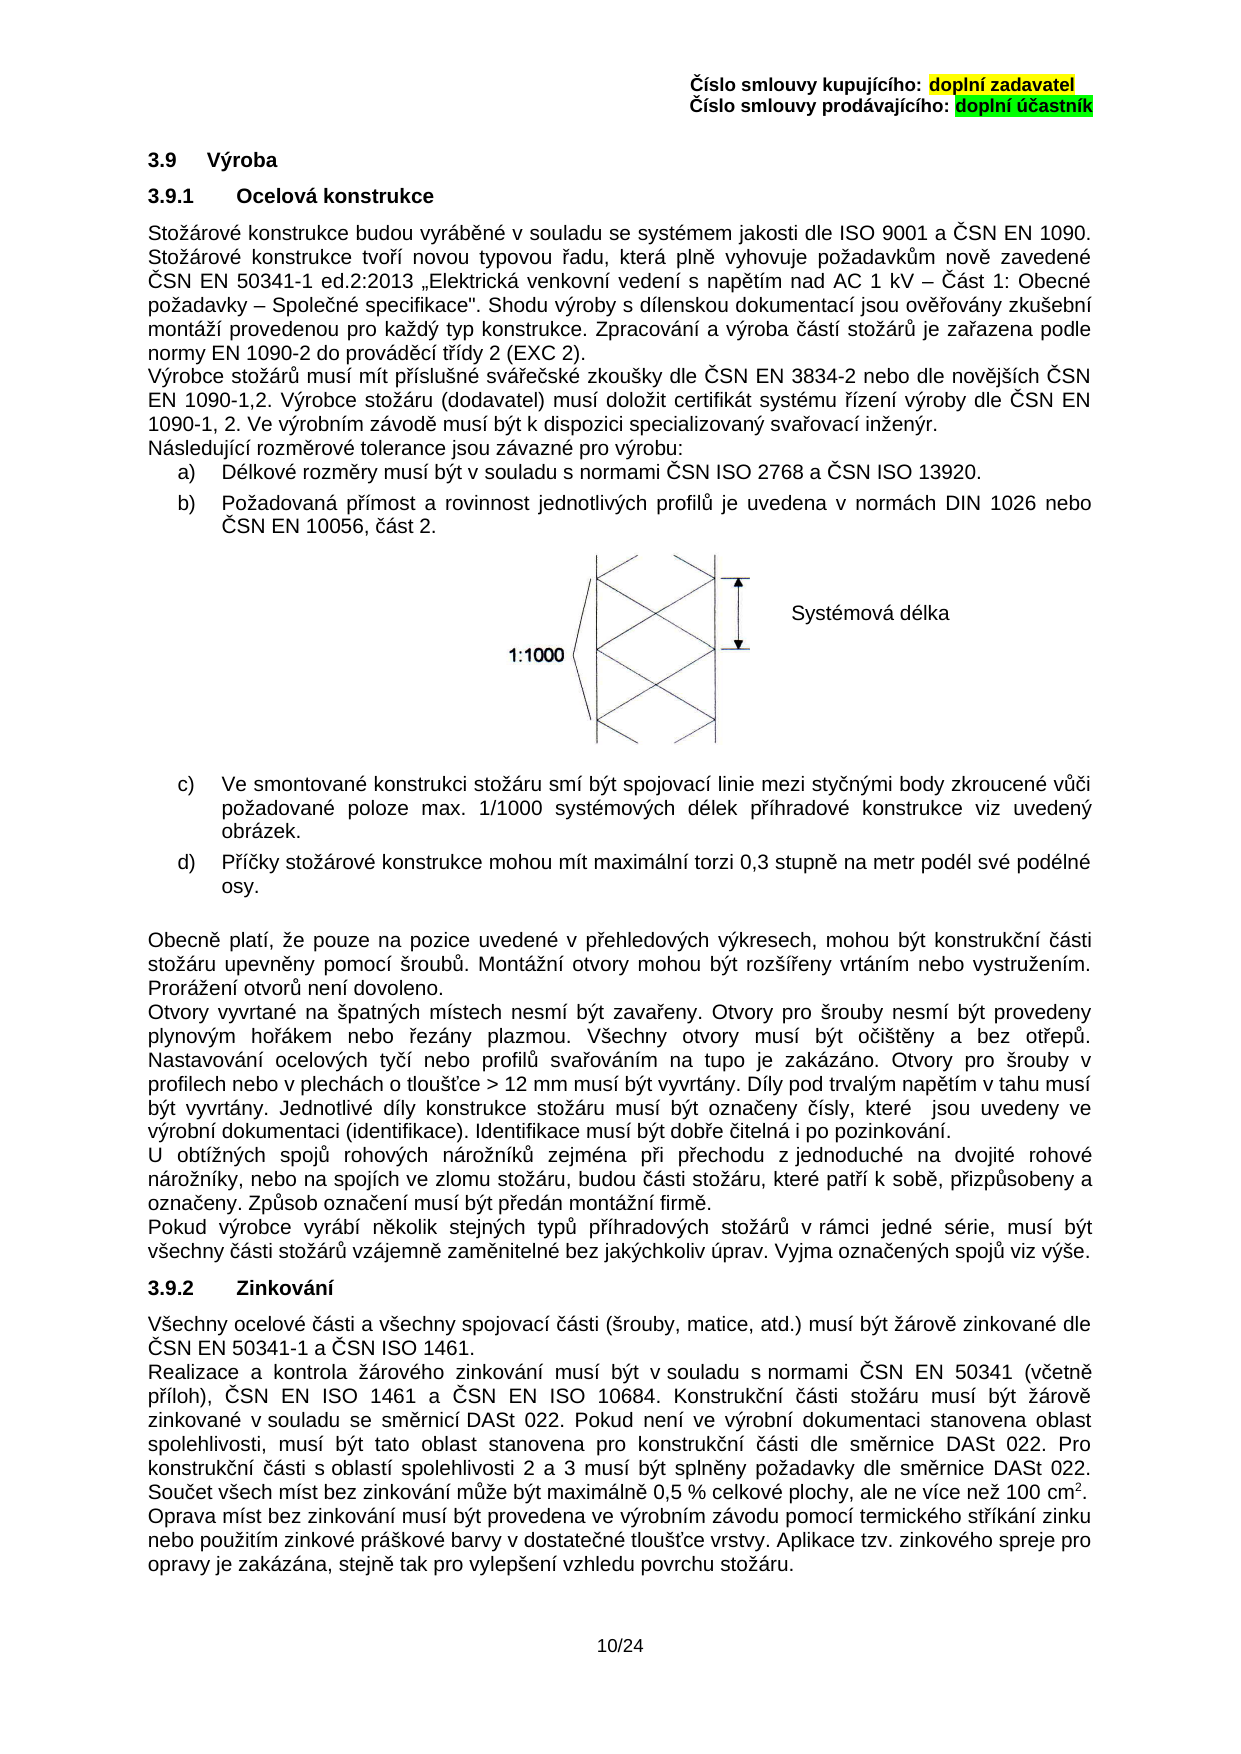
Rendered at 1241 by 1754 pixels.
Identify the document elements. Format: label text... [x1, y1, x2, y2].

text Obecně platí, že pouze na pozice uvedené v přehledových výkresech, mohou být konstrukční části stožáru upevněny pomocí šroubů. Montážní otvory mohou být rozšířeny vrtáním nebo vystružením. Prorážení otvorů není dovoleno. [148, 928, 1093, 999]
picture [490, 544, 750, 747]
text Všechny ocelové části a všechny spojovací části (šrouby, matice, atd.) musí být žárově zinkované dle ČSN EN 50341-1 a ČSN ISO 1461. [148, 1312, 1093, 1360]
list Ocelová konstrukce [148, 184, 1093, 208]
text Následující rozměrové tolerance jsou závazné pro výrobu: [148, 436, 1093, 460]
list Ve smontované konstrukci stožáru smí být spojovací linie mezi styčnými body zkroucené vůči požadované poloze max. 1/1000 systémových délek příhradové konstrukce viz uvedený obrázek. [177, 771, 1093, 843]
list Požadovaná přímost a rovinnost jednotlivých profilů je uvedena v normách DIN 1026 nebo ČSN EN 10056, část 2. [177, 490, 1093, 538]
text Výrobce stožárů musí mít příslušné svářečské zkoušky dle ČSN EN 3834-2 nebo dle novějších ČSN EN 1090-1,2. Výrobce stožáru (dodavatel) musí doložit certifikát systému řízení výroby dle ČSN EN 1090-1, 2. Ve výrobním závodě musí být k dispozici specializovaný svařovací inženýr. [148, 364, 1093, 436]
text U obtížných spojů rohových nárožníků zejména při přechodu z jednoduché na dvojité rohové nárožníky, nebo na spojích ve zlomu stožáru, budou části stožáru, které patří k sobě, přizpůsobeny a označeny. Způsob označení musí být předán montážní firmě. [148, 1143, 1093, 1215]
text Pokud výrobce vyrábí několik stejných typů příhradových stožárů v rámci jedné série, musí být všechny části stožárů vzájemně zaměnitelné bez jakýchkoliv úprav. Vyjma označených spojů viz výše. [148, 1215, 1093, 1263]
list Zinkování [148, 1276, 1093, 1299]
text Oprava míst bez zinkování musí být provedena ve výrobním závodu pomocí termického stříkání zinku nebo použitím zinkové práškové barvy v dostatečné tloušťce vrstvy. Aplikace tzv. zinkového spreje pro opravy je zakázána, stejně tak pro vylepšení vzhledu povrchu stožáru. [148, 1504, 1093, 1576]
text Stožárové konstrukce budou vyráběné v souladu se systémem jakosti dle ISO 9001 a ČSN EN 1090. Stožárové konstrukce tvoří novou typovou řadu, která plně vyhovuje požadavkům nově zavedené ČSN EN 50341-1 ed.2:2013 „Elektrická venkovní vedení s napětím nad AC 1 kV – Část 1: Obecné požadavky – Společné specifikace". Shodu výroby s dílenskou dokumentací jsou ověřovány zkušební montáží provedenou pro každý typ konstrukce. Zpracování a výroba částí stožárů je zařazena podle normy EN 1090-2 do prováděcí třídy 2 (EXC 2). [148, 221, 1093, 364]
list Výroba [148, 148, 1093, 172]
text Otvory vyvrtané na špatných místech nesmí být zavařeny. Otvory pro šrouby nesmí být provedeny plynovým hořákem nebo řezány plazmou. Všechny otvory musí být očištěny a bez otřepů. Nastavování ocelových tyčí nebo profilů svařováním na tupo je zakázáno. Otvory pro šrouby v profilech nebo v plechách o tloušťce > 12 mm musí být vyvrtány. Díly pod trvalým napětím v tahu musí být vyvrtány. Jednotlivé díly konstrukce stožáru musí být označeny čísly, které jsou uvedeny ve výrobní dokumentaci (identifikace). Identifikace musí být dobře čitelná i po pozinkování. [148, 999, 1093, 1143]
text Realizace a kontrola žárového zinkování musí být v souladu s normami ČSN EN 50341 (včetně příloh), ČSN EN ISO 1461 a ČSN EN ISO 10684. Konstrukční části stožáru musí být žárově zinkované v souladu se směrnicí DASt 022. Pokud není ve výrobní dokumentaci stanovena oblast spolehlivosti, musí být tato oblast stanovena pro konstrukční části dle směrnice DASt 022. Pro konstrukční části s oblastí spolehlivosti 2 a 3 musí být splněny požadavky dle směrnice DASt 022. Součet všech míst bez zinkování může být maximálně 0,5 % celkové plochy, ale ne více než 100 cm2. [148, 1360, 1093, 1504]
list Příčky stožárové konstrukce mohou mít maximální torzi 0,3 stupně na metr podél své podélné osy. [177, 849, 1093, 897]
list Délkové rozměry musí být v souladu s normami ČSN ISO 2768 a ČSN ISO 13920. [177, 460, 1093, 484]
